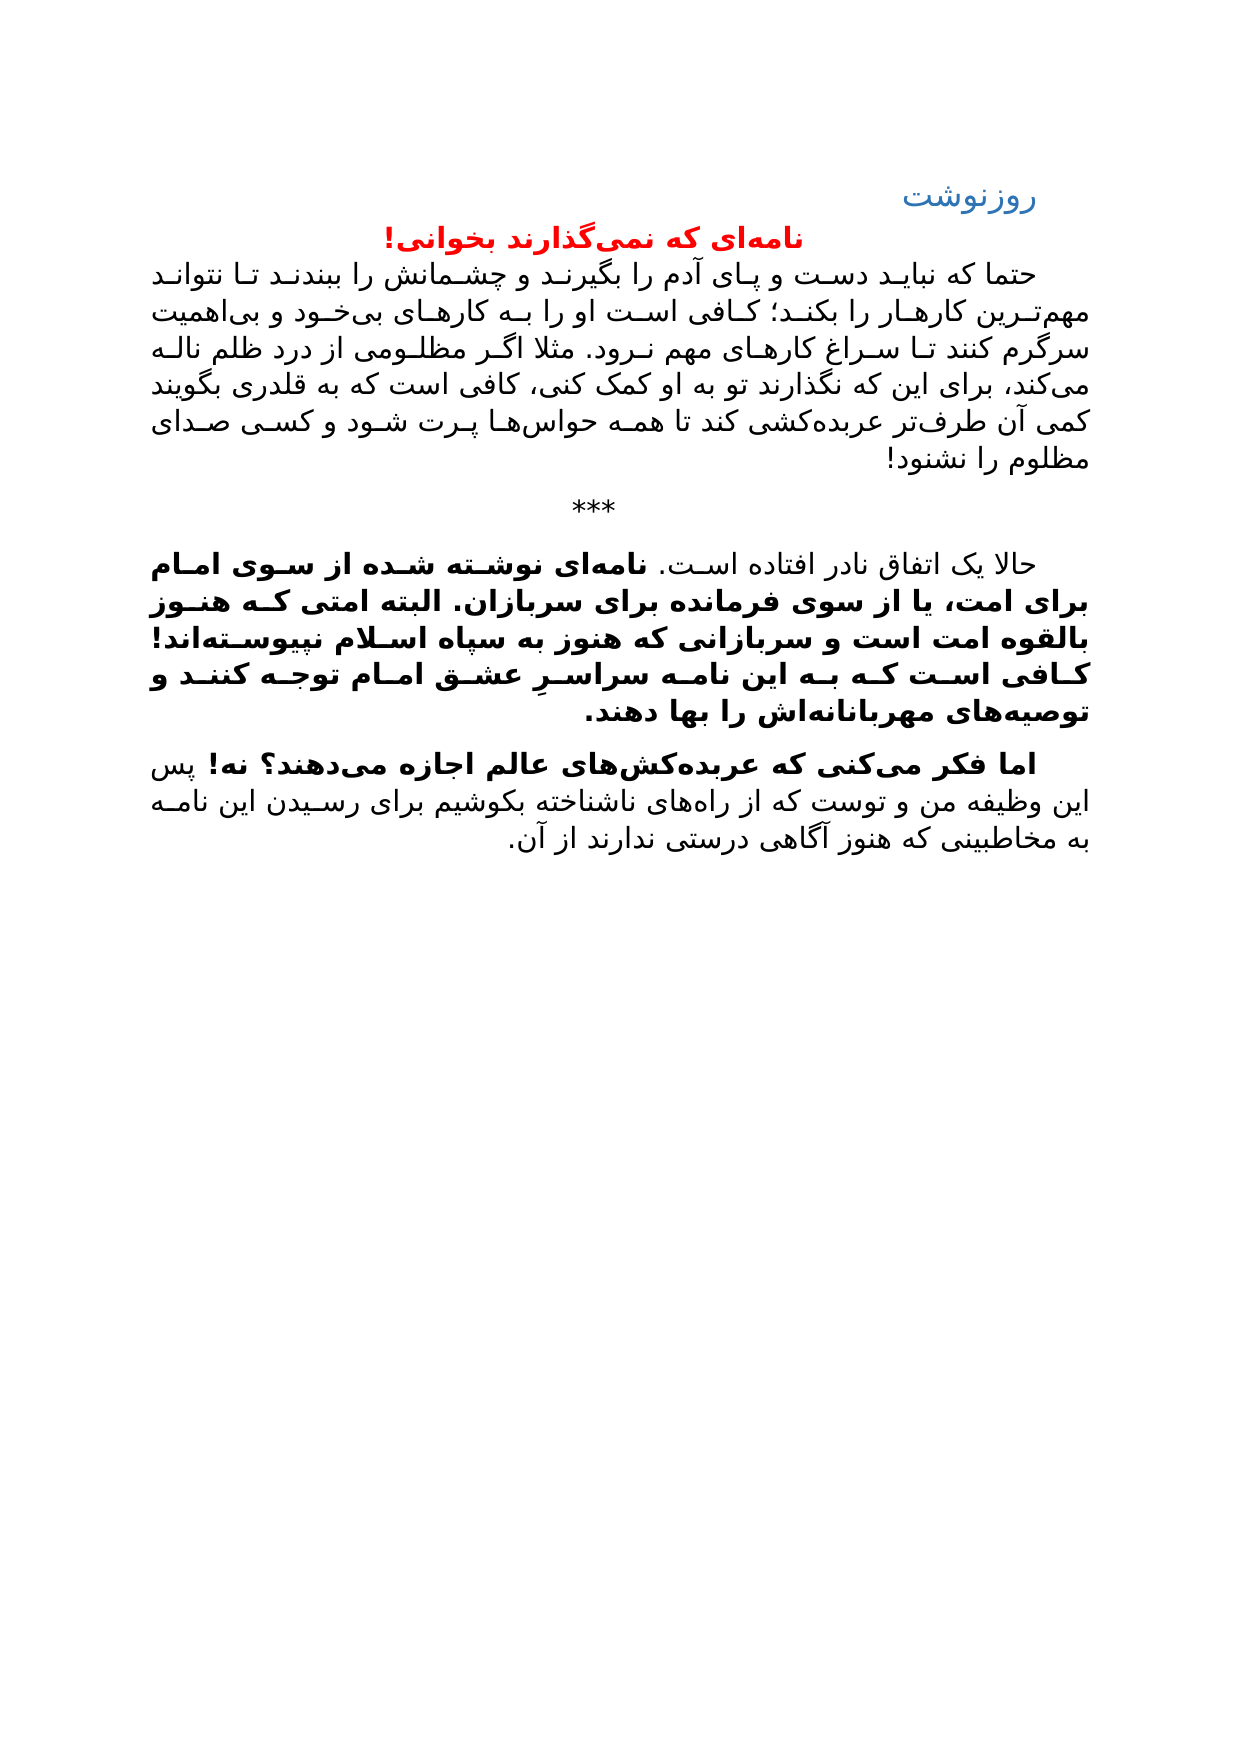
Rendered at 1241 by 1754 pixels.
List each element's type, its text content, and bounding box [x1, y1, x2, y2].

text حالا یک اتفاق نادر افتاده است. نامه‌ای نوشته شده از سوی امام برای امت، یا از سوی فرمانده برای سربازان. البته امتی که هنوز بالقوه امت است و سربازانی که هنوز به سپاه اسلام نپیوسته‌اند! کافی است که به این نامه سراسرِ عشق امام توجه کنند و توصیه‌های مهربانانه‌اش را بها دهند. [150, 548, 1090, 728]
subtitle روزنوشت [150, 175, 1090, 214]
text *** [150, 494, 1090, 528]
text حتما که نباید دست و پای آدم را بگیرند و چشمانش را ببندند تا نتواند مهم‌ترین کارهار را بکند؛ کافی است او را به کارهای بی‌خود و بی‌اهمیت سرگرم کنند تا سراغ کارهای مهم نرود. مثلا اگر مظلومی از درد ظلم ناله می‌کند، برای این که نگذارند تو به او کمک کنی، کافی است که به قلدری بگویند کمی آن طرف‌تر عربده‌کشی کند تا همه حواس‌ها پرت شود و کسی صدای مظلوم را نشنود! [150, 258, 1090, 475]
subtitle نامه‌ای که نمی‌گذارند بخوانی! [150, 221, 1090, 255]
text اما فکر می‌کنی که عربده‌کش‌های عالم اجازه می‌دهند؟ نه! پس این وظیفه من و توست که از راه‌های ناشناخته بکوشیم برای رسیدن این نامه به مخاطبینی که هنوز آگاهی درستی ندارند از آن. [150, 748, 1090, 855]
